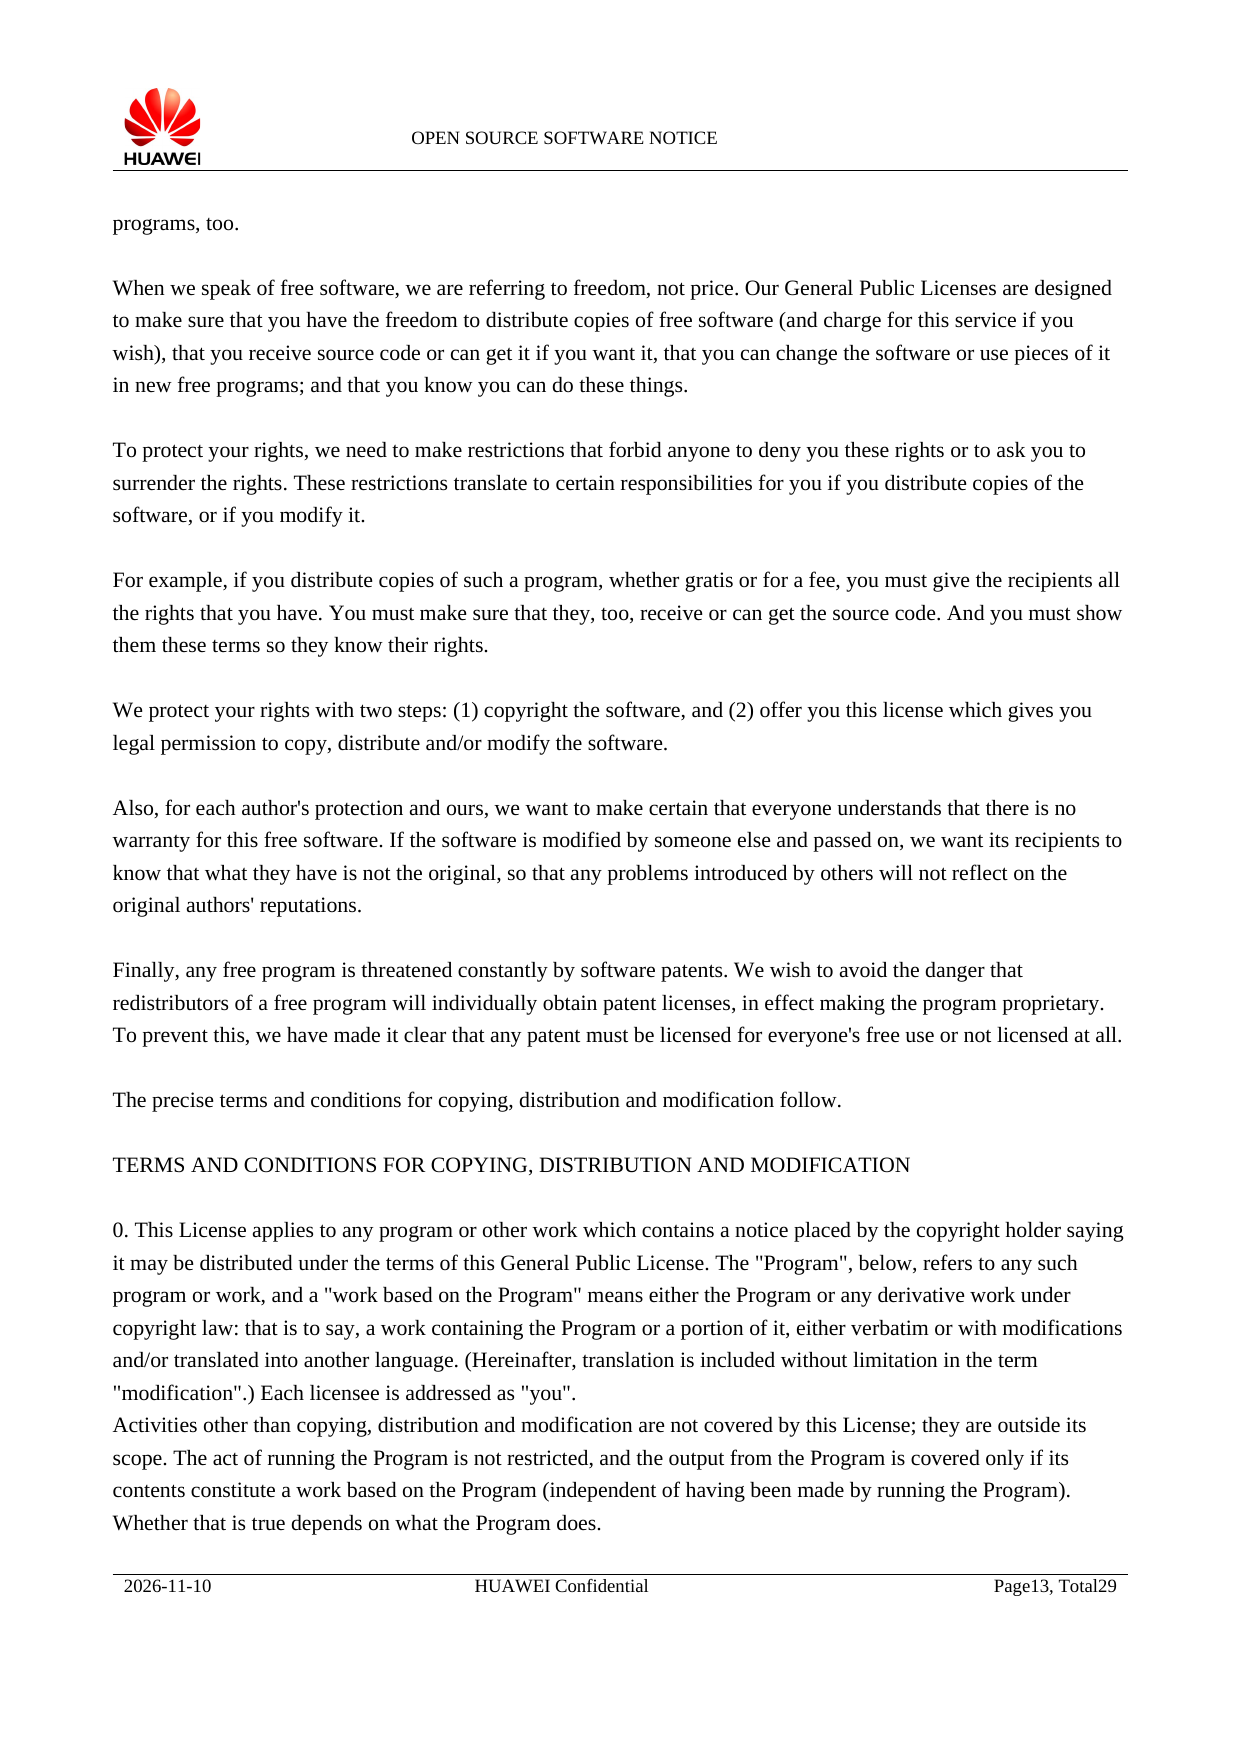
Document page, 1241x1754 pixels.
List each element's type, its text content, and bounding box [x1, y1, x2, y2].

picture [124, 88, 201, 165]
